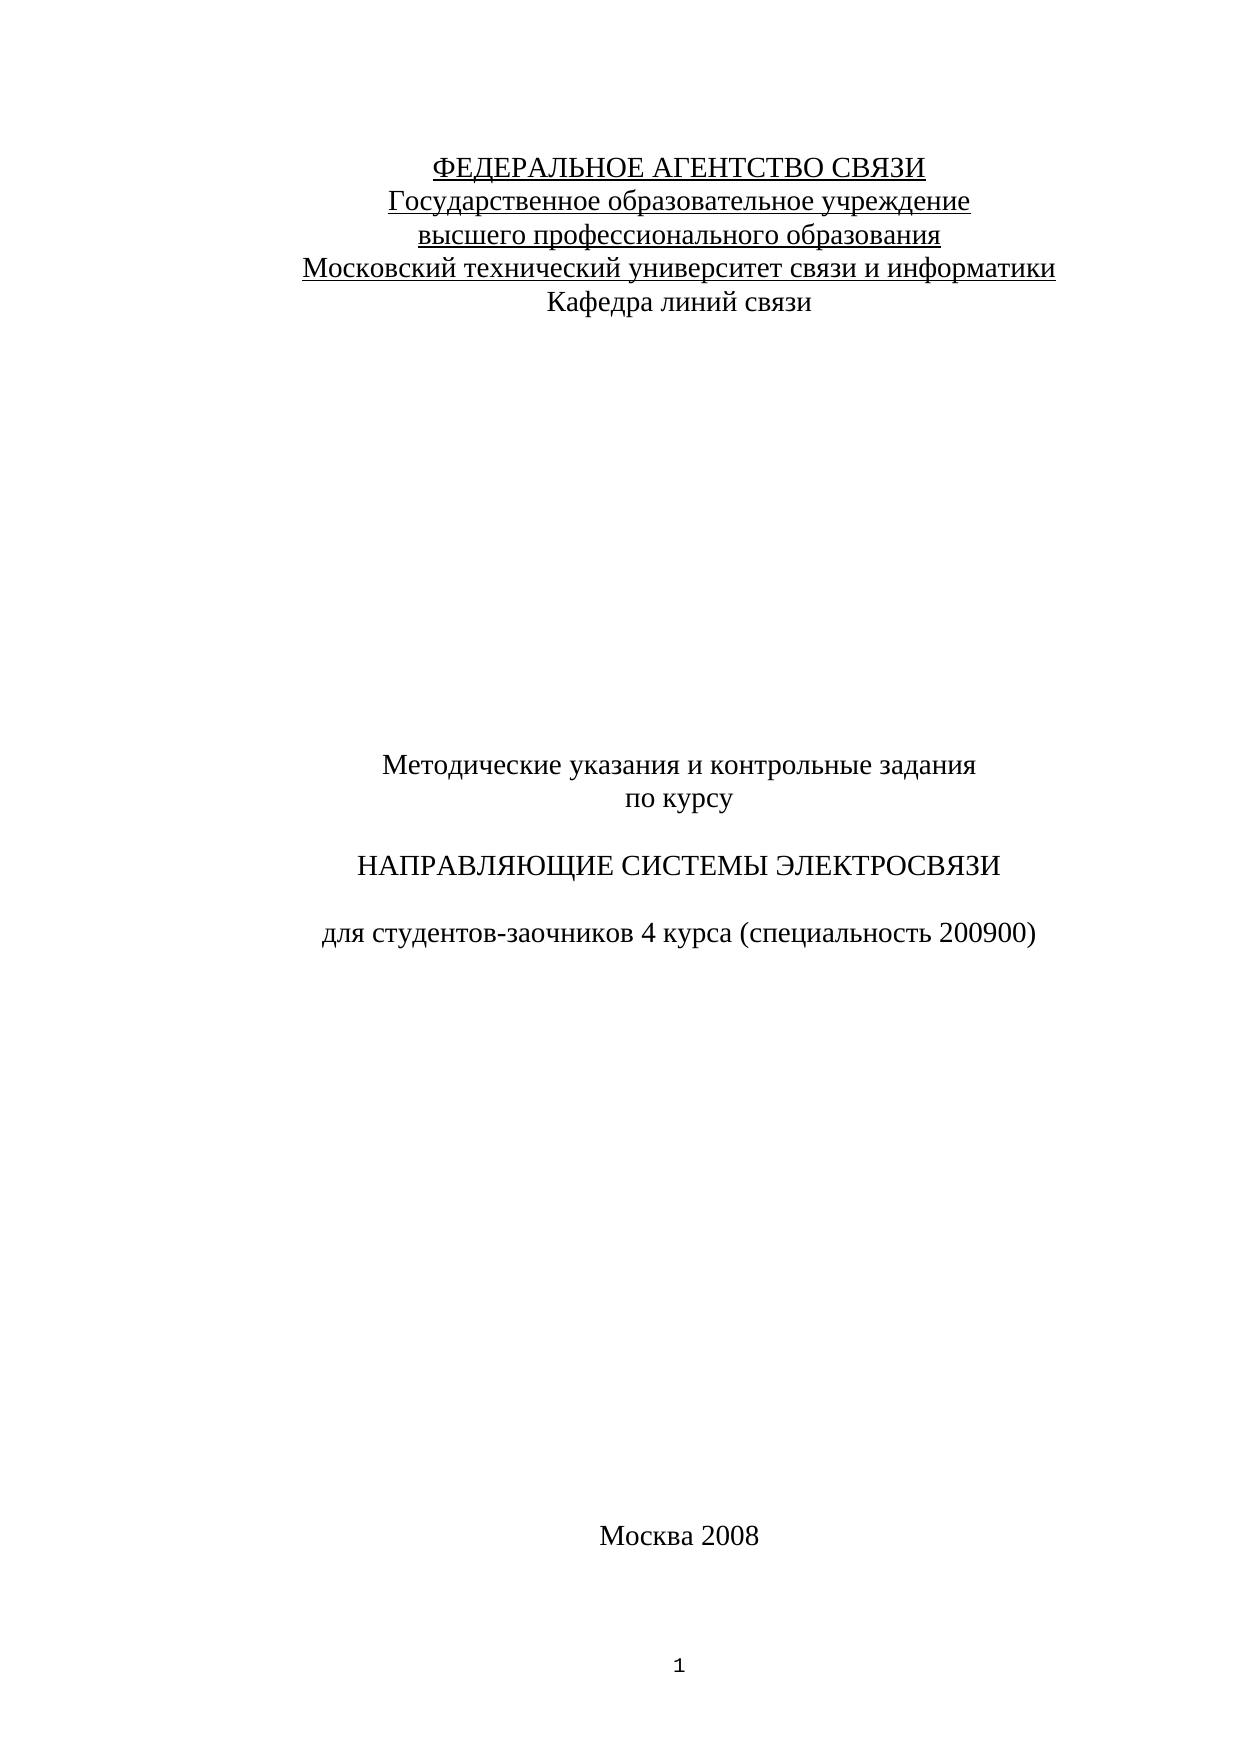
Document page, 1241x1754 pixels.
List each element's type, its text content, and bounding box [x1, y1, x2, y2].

text Московский технический университет связи и информатики [192, 251, 1166, 284]
text для студентов-заочников 4 курса (специальность 200900) [192, 915, 1166, 948]
text Кафедра линий связи [192, 284, 1166, 318]
text НАПРАВЛЯЮЩИЕ СИСТЕМЫ ЭЛЕКТРОСВЯЗИ [192, 848, 1166, 881]
text по курсу [192, 781, 1166, 814]
text ФЕДЕРАЛЬНОЕ АГЕНТСТВО СВЯЗИ [192, 150, 1166, 183]
text Методические указания и контрольные задания [192, 747, 1166, 781]
text Москва 2008 [192, 1518, 1166, 1552]
text Государственное образовательное учреждение [192, 183, 1166, 217]
text высшего профессионального образования [192, 217, 1166, 251]
